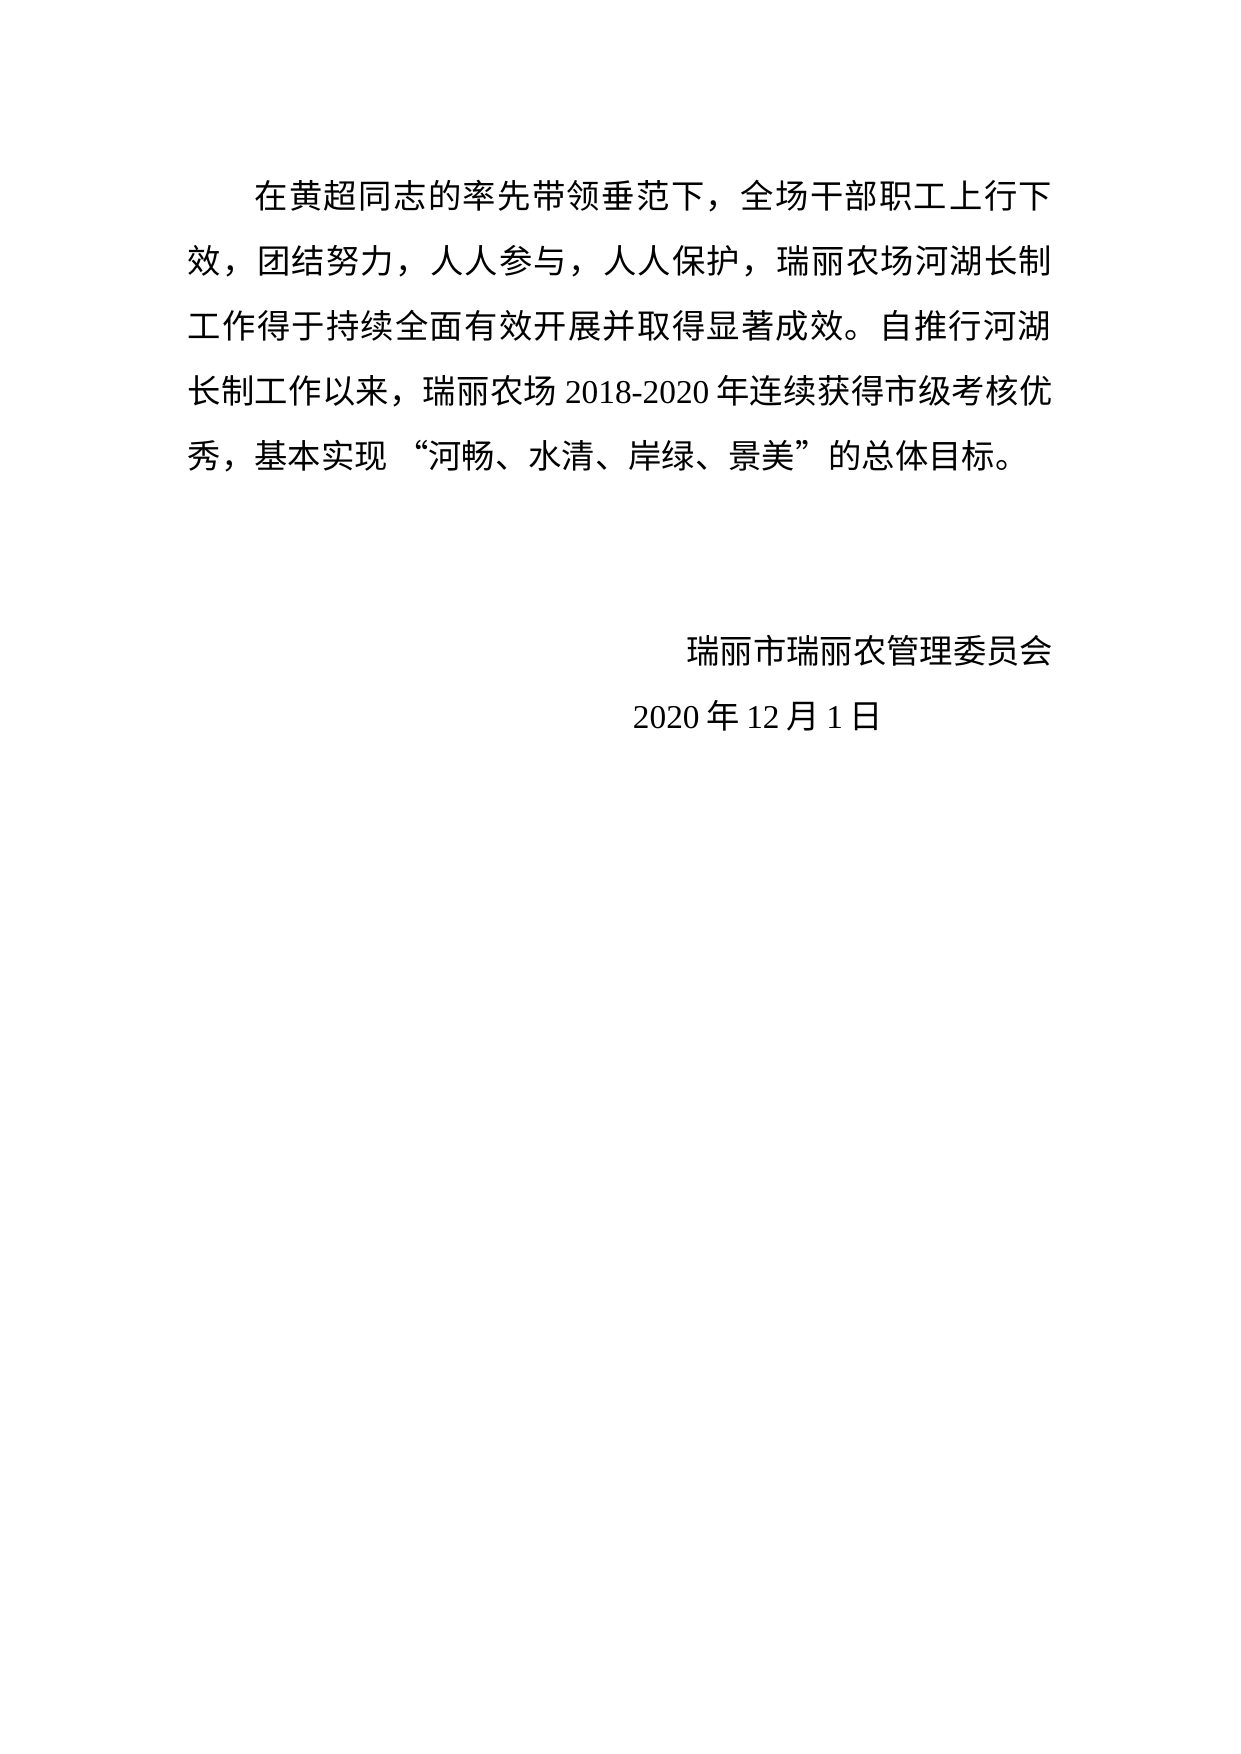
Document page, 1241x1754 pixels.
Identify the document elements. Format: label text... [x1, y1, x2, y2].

text 瑞丽市瑞丽农管理委员会 [187, 617, 1053, 682]
text 2020年12月1日 [187, 682, 1053, 747]
text 在黄超同志的率先带领垂范下，全场干部职工上行下效，团结努力，人人参与，人人保护，瑞丽农场河湖长制工作得于持续全面有效开展并取得显著成效。自推行河湖长制工作以来，瑞丽农场2018-2020年连续获得市级考核优秀，基本实现 “河畅、水清、岸绿、景美”的总体目标。 [187, 162, 1053, 487]
